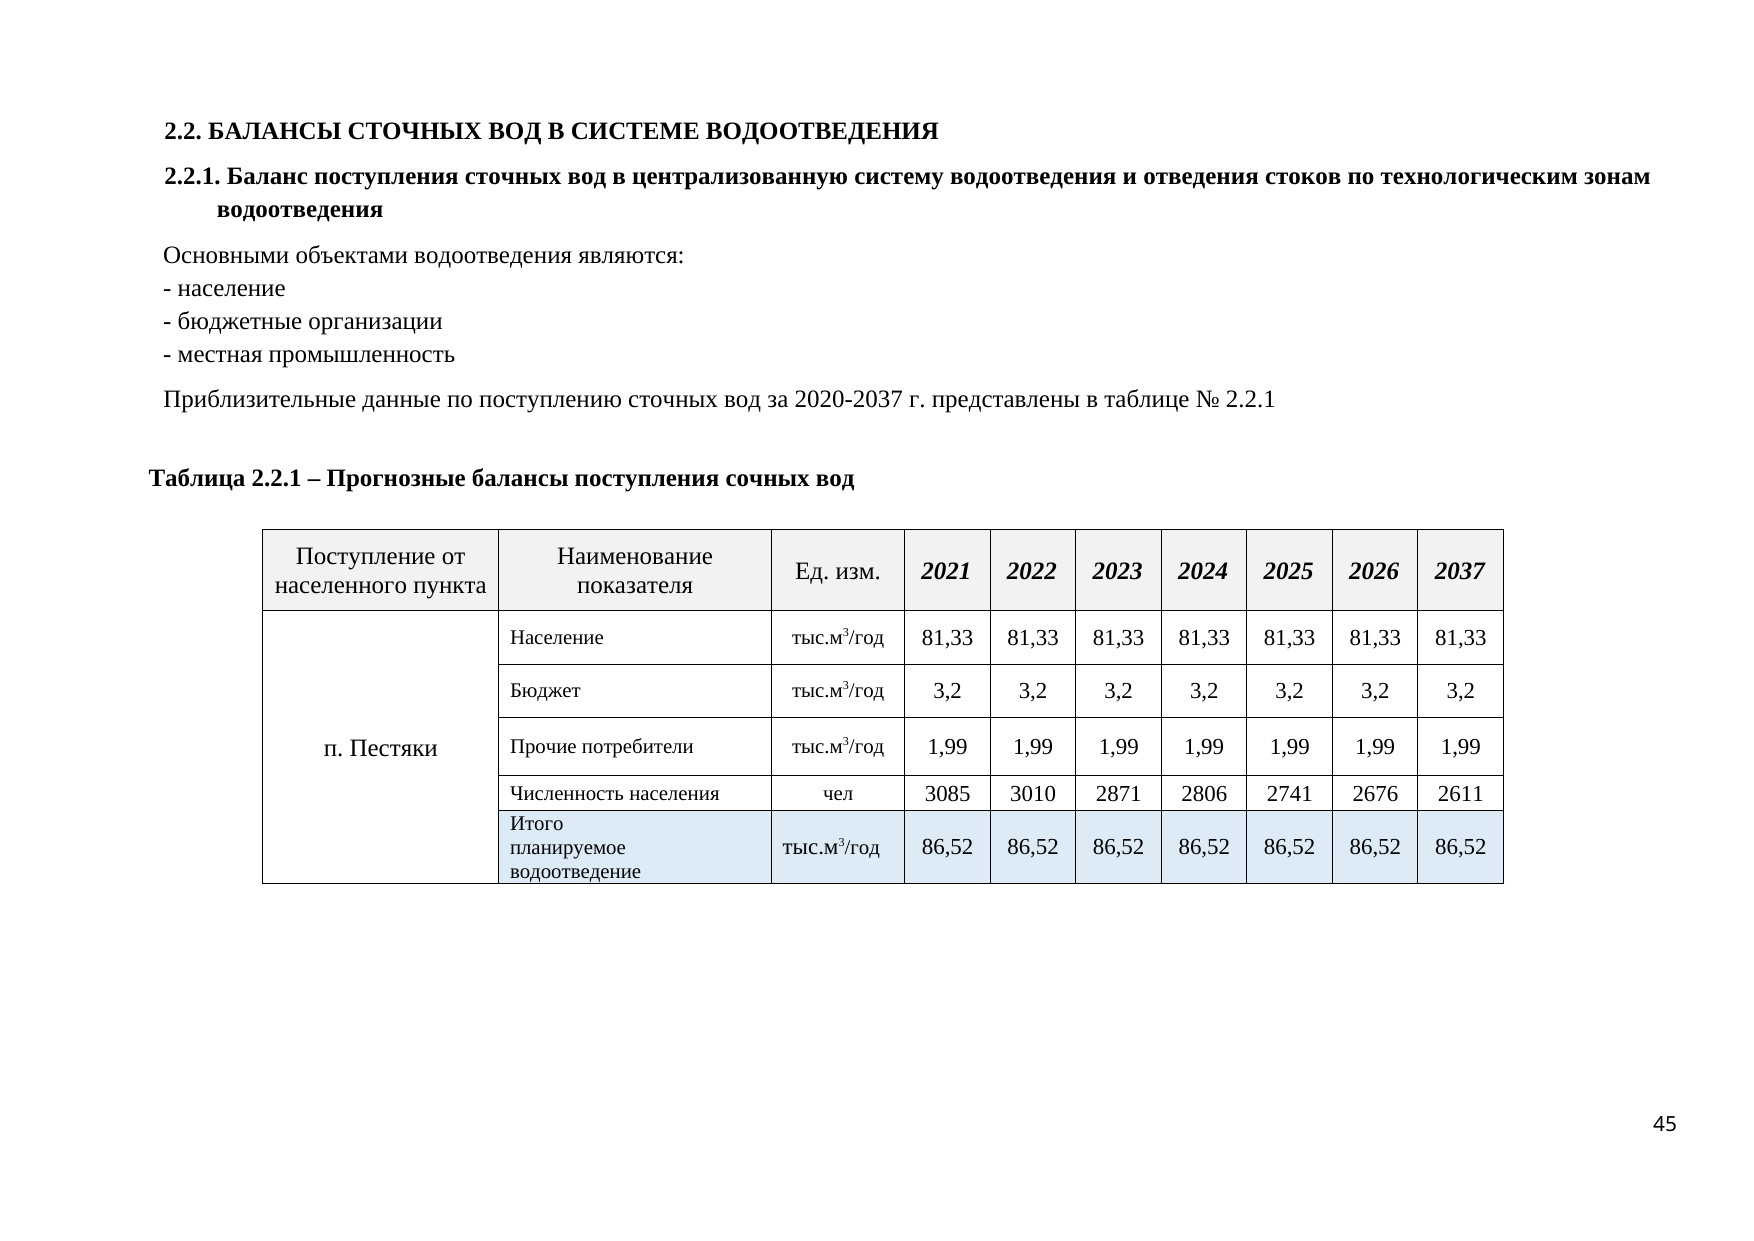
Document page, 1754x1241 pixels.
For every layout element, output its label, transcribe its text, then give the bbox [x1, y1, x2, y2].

table_cell тыс.м3/год [772, 718, 904, 775]
table_header 2021 [905, 530, 990, 610]
table_header Наименование показателя [499, 530, 771, 610]
text Основными объектами водоотведения являются: [89, 240, 1677, 269]
table_cell тыс.м3/год [772, 611, 904, 663]
table_cell 3,2 [1418, 665, 1503, 717]
table_cell 2741 [1247, 776, 1332, 809]
text - местная промышленность [89, 339, 1677, 368]
list 2.2. БАЛАНСЫ СТОЧНЫХ ВОД В СИСТЕМЕ ВОДООТВЕДЕНИЯ [164, 116, 1677, 144]
table_header 2037 [1418, 530, 1503, 610]
table_cell чел [772, 776, 904, 809]
table_header 2026 [1333, 530, 1417, 610]
table_cell 3,2 [1247, 665, 1332, 717]
table_cell Бюджет [499, 665, 771, 717]
table_cell 1,99 [1333, 718, 1417, 775]
table_cell Итого планируемое водоотведение [499, 811, 771, 883]
table_cell 2806 [1162, 776, 1246, 809]
table_cell тыс.м3/год [772, 811, 904, 883]
table_cell п. Пестяки [263, 611, 498, 883]
text Таблица 2.2.1 – Прогнозные балансы поступления сочных вод [89, 463, 1677, 492]
table_cell 3010 [991, 776, 1075, 809]
table_cell 81,33 [1418, 611, 1503, 663]
table_cell 2611 [1418, 776, 1503, 809]
table_cell 86,52 [905, 811, 990, 883]
table_cell 1,99 [1418, 718, 1503, 775]
table_cell 86,52 [1333, 811, 1417, 883]
table_cell 3,2 [991, 665, 1075, 717]
table_header Поступление от населенного пункта [263, 530, 498, 610]
table_cell 86,52 [1076, 811, 1161, 883]
table_cell 81,33 [1162, 611, 1246, 663]
table_cell 3085 [905, 776, 990, 809]
table_cell Численность населения [499, 776, 771, 809]
table_cell 1,99 [1162, 718, 1246, 775]
table_cell 81,33 [1247, 611, 1332, 663]
table_cell 1,99 [1247, 718, 1332, 775]
table_cell 1,99 [991, 718, 1075, 775]
text - население [89, 273, 1677, 302]
list 2.2.1. Баланс поступления сточных вод в централизованную систему водоотведения и отведения стоков по технологическим зонам водоотведения [164, 161, 1677, 223]
text - бюджетные организации [89, 306, 1677, 335]
text Приблизительные данные по поступлению сточных вод за 2020-2037 г. представлены в таблице № 2.2.1 [89, 384, 1677, 413]
table_cell 3,2 [905, 665, 990, 717]
table_cell 86,52 [991, 811, 1075, 883]
table_header Ед. изм. [772, 530, 904, 610]
table_cell тыс.м3/год [772, 665, 904, 717]
table_cell 1,99 [1076, 718, 1161, 775]
table_cell 2676 [1333, 776, 1417, 809]
table_header 2024 [1162, 530, 1246, 610]
table_cell 81,33 [1076, 611, 1161, 663]
table_header 2023 [1076, 530, 1161, 610]
table_cell 86,52 [1247, 811, 1332, 883]
table_header 2022 [991, 530, 1075, 610]
table_cell 3,2 [1076, 665, 1161, 717]
table_cell 86,52 [1418, 811, 1503, 883]
table_cell 86,52 [1162, 811, 1246, 883]
table_cell Прочие потребители [499, 718, 771, 775]
table_cell 81,33 [991, 611, 1075, 663]
table_header 2025 [1247, 530, 1332, 610]
table_cell 81,33 [905, 611, 990, 663]
table_cell 1,99 [905, 718, 990, 775]
table_cell 3,2 [1333, 665, 1417, 717]
table_cell 81,33 [1333, 611, 1417, 663]
table_cell 3,2 [1162, 665, 1246, 717]
table_cell Население [499, 611, 771, 663]
table_cell 2871 [1076, 776, 1161, 809]
